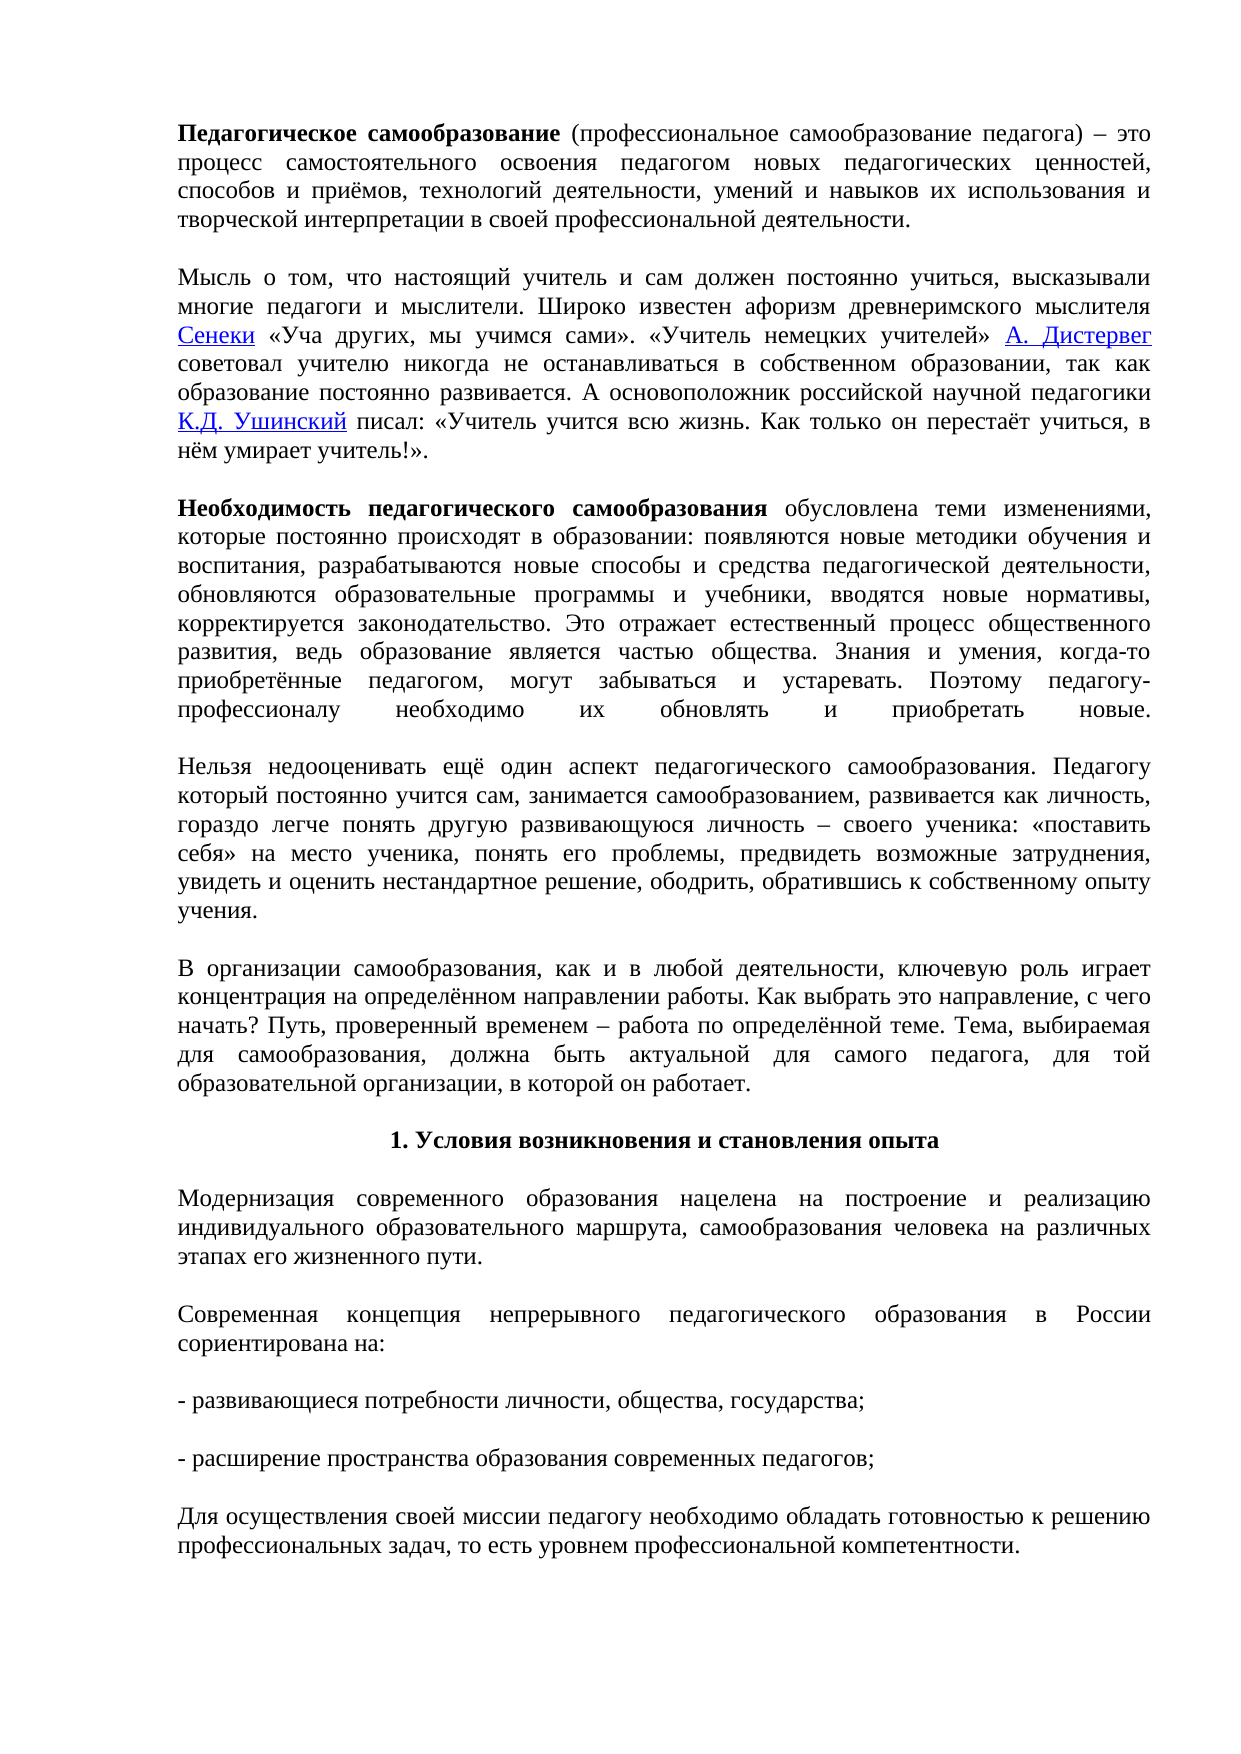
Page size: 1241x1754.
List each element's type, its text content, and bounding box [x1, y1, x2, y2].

text Необходимость педагогического самообразования обусловлена теми изменениями, которые постоянно происходят в образовании: появляются новые методики обучения и воспитания, разрабатываются новые способы и средства педагогической деятельности, обновляются образовательные программы и учебники, вводятся новые нормативы, корректируется законодательство. Это отражает естественный процесс общественного развития, ведь образование является частью общества. Знания и умения, когда-то приобретённые педагогом, могут забываться и устаревать. Поэтому педагогу-профессионалу необходимо их обновлять и приобретать новые. Нельзя недооценивать ещё один аспект педагогического самообразования. Педагогу который постоянно учится сам, занимается самообразованием, развивается как личность, гораздо легче понять другую развивающуюся личность – своего ученика: «поставить себя» на место ученика, понять его проблемы, предвидеть возможные затруднения, увидеть и оценить нестандартное решение, ободрить, обратившись к собственному опыту учения. В организации самообразования, как и в любой деятельности, ключевую роль играет концентрация на определённом направлении работы. Как выбрать это направление, с чего начать? Путь, проверенный временем – работа по определённой теме. Тема, выбираемая для самообразования, должна быть актуальной для самого педагога, для той образовательной организации, в которой он работает. [177, 493, 1152, 1096]
text Мысль о том, что настоящий учитель и сам должен постоянно учиться, высказывали многие педагоги и мыслители. Широко известен афоризм древнеримского мыслителя Сенеки «Уча других, мы учимся сами». «Учитель немецких учителей» А. Дистервег советовал учителю никогда не останавливаться в собственном образовании, так как образование постоянно развивается. А основоположник российской научной педагогики К.Д. Ушинский писал: «Учитель учится всю жизнь. Как только он перестаёт учиться, в нём умирает учитель!». [177, 262, 1152, 463]
text - расширение пространства образования современных педагогов; [177, 1443, 1152, 1472]
text Модернизация современного образования нацелена на построение и реализацию индивидуального образовательного маршрута, самообразования человека на различных этапах его жизненного пути. [177, 1183, 1152, 1270]
text Для осуществления своей миссии педагогу необходимо обладать готовностью к решению профессиональных задач, то есть уровнем профессиональной компетентности. [177, 1501, 1152, 1559]
text - развивающиеся потребности личности, общества, государства; [177, 1386, 1152, 1414]
text 1. Условия возникновения и становления опыта [177, 1126, 1152, 1154]
text Педагогическое самообразование (профессиональное самообразование педагога) – это процесс самостоятельного освоения педагогом новых педагогических ценностей, способов и приёмов, технологий деятельности, умений и навыков их использования и творческой интерпретации в своей профессиональной деятельности. [177, 118, 1152, 233]
text Современная концепция непрерывного педагогического образования в России сориентирована на: [177, 1299, 1152, 1356]
